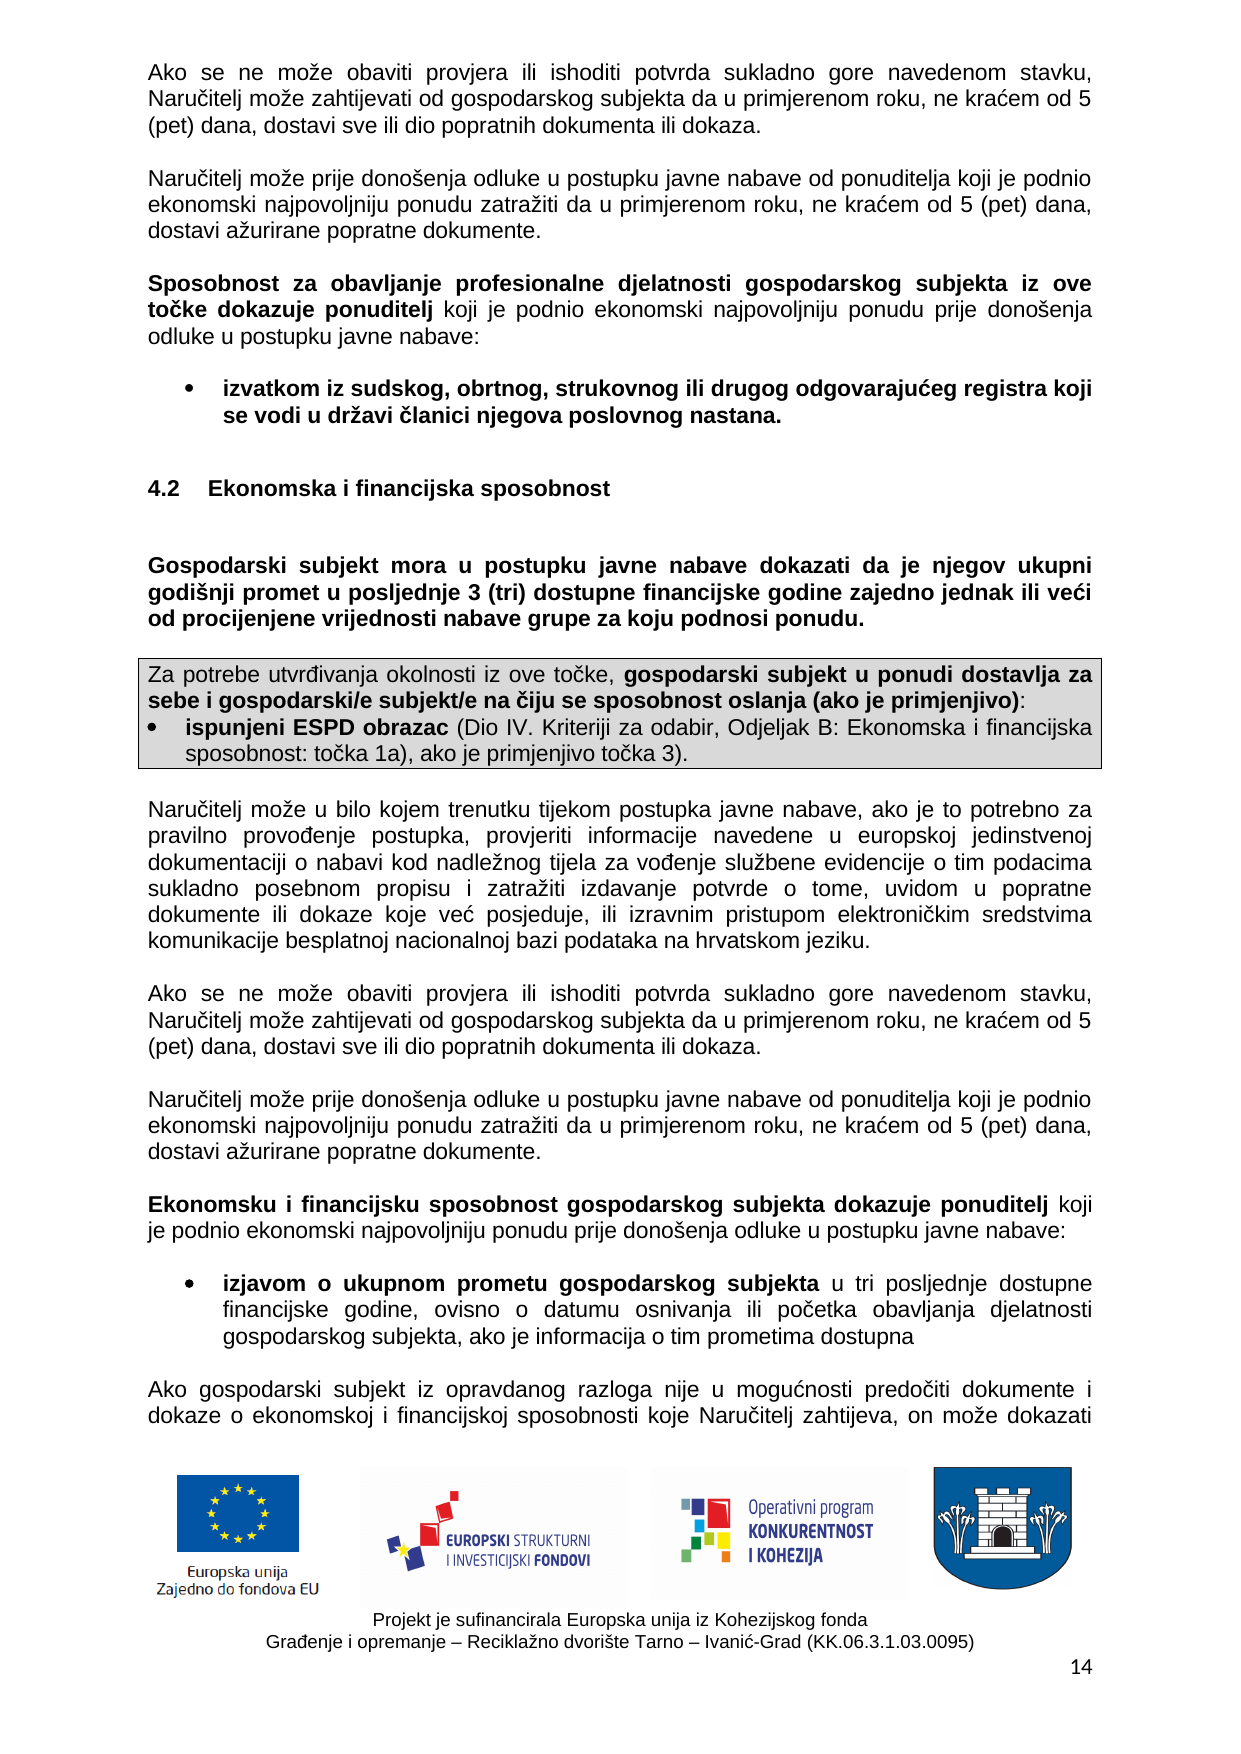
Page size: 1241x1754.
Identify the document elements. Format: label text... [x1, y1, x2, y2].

text Sposobnost za obavljanje profesionalne djelatnosti gospodarskog subjekta iz ove točke dokazuje ponuditelj koji je podnio ekonomski najpovoljniju ponudu prije donošenja odluke u postupku javne nabave: [148, 270, 1093, 349]
picture [147, 1466, 329, 1602]
text Naručitelj može prije donošenja odluke u postupku javne nabave od ponuditelja koji je podnio ekonomski najpovoljniju ponudu zatražiti da u primjerenom roku, ne kraćem od 5 (pet) dana, dostavi ažurirane popratne dokumente. [148, 1086, 1093, 1165]
list izvatkom iz sudskog, obrtnog, strukovnog ili drugog odgovarajućeg registra koji se vodi u državi članici njegova poslovnog nastana. [185, 375, 1093, 428]
text Naručitelj može u bilo kojem trenutku tijekom postupka javne nabave, ako je to potrebno za pravilno provođenje postupka, provjeriti informacije navedene u europskoj jedinstvenoj dokumentaciji o nabavi kod nadležnog tijela za vođenje službene evidencije o tim podacima sukladno posebnom propisu i zatražiti izdavanje potvrde o tome, uvidom u popratne dokumente ili dokaze koje već posjeduje, ili izravnim pristupom elektroničkim sredstvima komunikacije besplatnoj nacionalnoj bazi podataka na hrvatskom jeziku. [148, 796, 1093, 954]
list ispunjeni ESPD obrazac (Dio IV. Kriteriji za odabir, Odjeljak B: Ekonomska i financijska sposobnost: točka 1a), ako je primjenjivo točka 3). [139, 710, 1101, 768]
list izjavom o ukupnom prometu gospodarskog subjekta u tri posljednje dostupne financijske godine, ovisno o datumu osnivanja ili početka obavljanja djelatnosti gospodarskog subjekta, ako je informacija o tim prometima dostupna [185, 1270, 1093, 1349]
picture [359, 1466, 629, 1609]
text Ako se ne može obaviti provjera ili ishoditi potvrda sukladno gore navedenom stavku, Naručitelj može zahtijevati od gospodarskog subjekta da u primjerenom roku, ne kraćem od 5 (pet) dana, dostavi sve ili dio popratnih dokumenta ili dokaza. [148, 980, 1093, 1059]
text Za potrebe utvrđivanja okolnosti iz ove točke, gospodarski subjekt u ponudi dostavlja za sebe i gospodarski/e subjekt/e na čiju se sposobnost oslanja (ako je primjenjivo): [139, 659, 1101, 710]
text Ekonomsku i financijsku sposobnost gospodarskog subjekta dokazuje ponuditelj koji je podnio ekonomski najpovoljniju ponudu prije donošenja odluke u postupku javne nabave: [148, 1191, 1093, 1244]
picture [932, 1466, 1073, 1590]
text Gospodarski subjekt mora u postupku javne nabave dokazati da je njegov ukupni godišnji promet u posljednje 3 (tri) dostupne financijske godine zajedno jednak ili veći od procijenjene vrijednosti nabave grupe za koju podnosi ponudu. [148, 552, 1093, 631]
subtitle Ekonomska i financijska sposobnost [148, 475, 1093, 502]
text Naručitelj može prije donošenja odluke u postupku javne nabave od ponuditelja koji je podnio ekonomski najpovoljniju ponudu zatražiti da u primjerenom roku, ne kraćem od 5 (pet) dana, dostavi ažurirane popratne dokumente. [148, 164, 1093, 243]
text Ako se ne može obaviti provjera ili ishoditi potvrda sukladno gore navedenom stavku, Naručitelj može zahtijevati od gospodarskog subjekta da u primjerenom roku, ne kraćem od 5 (pet) dana, dostavi sve ili dio popratnih dokumenta ili dokaza. [148, 59, 1093, 138]
picture [651, 1466, 909, 1600]
